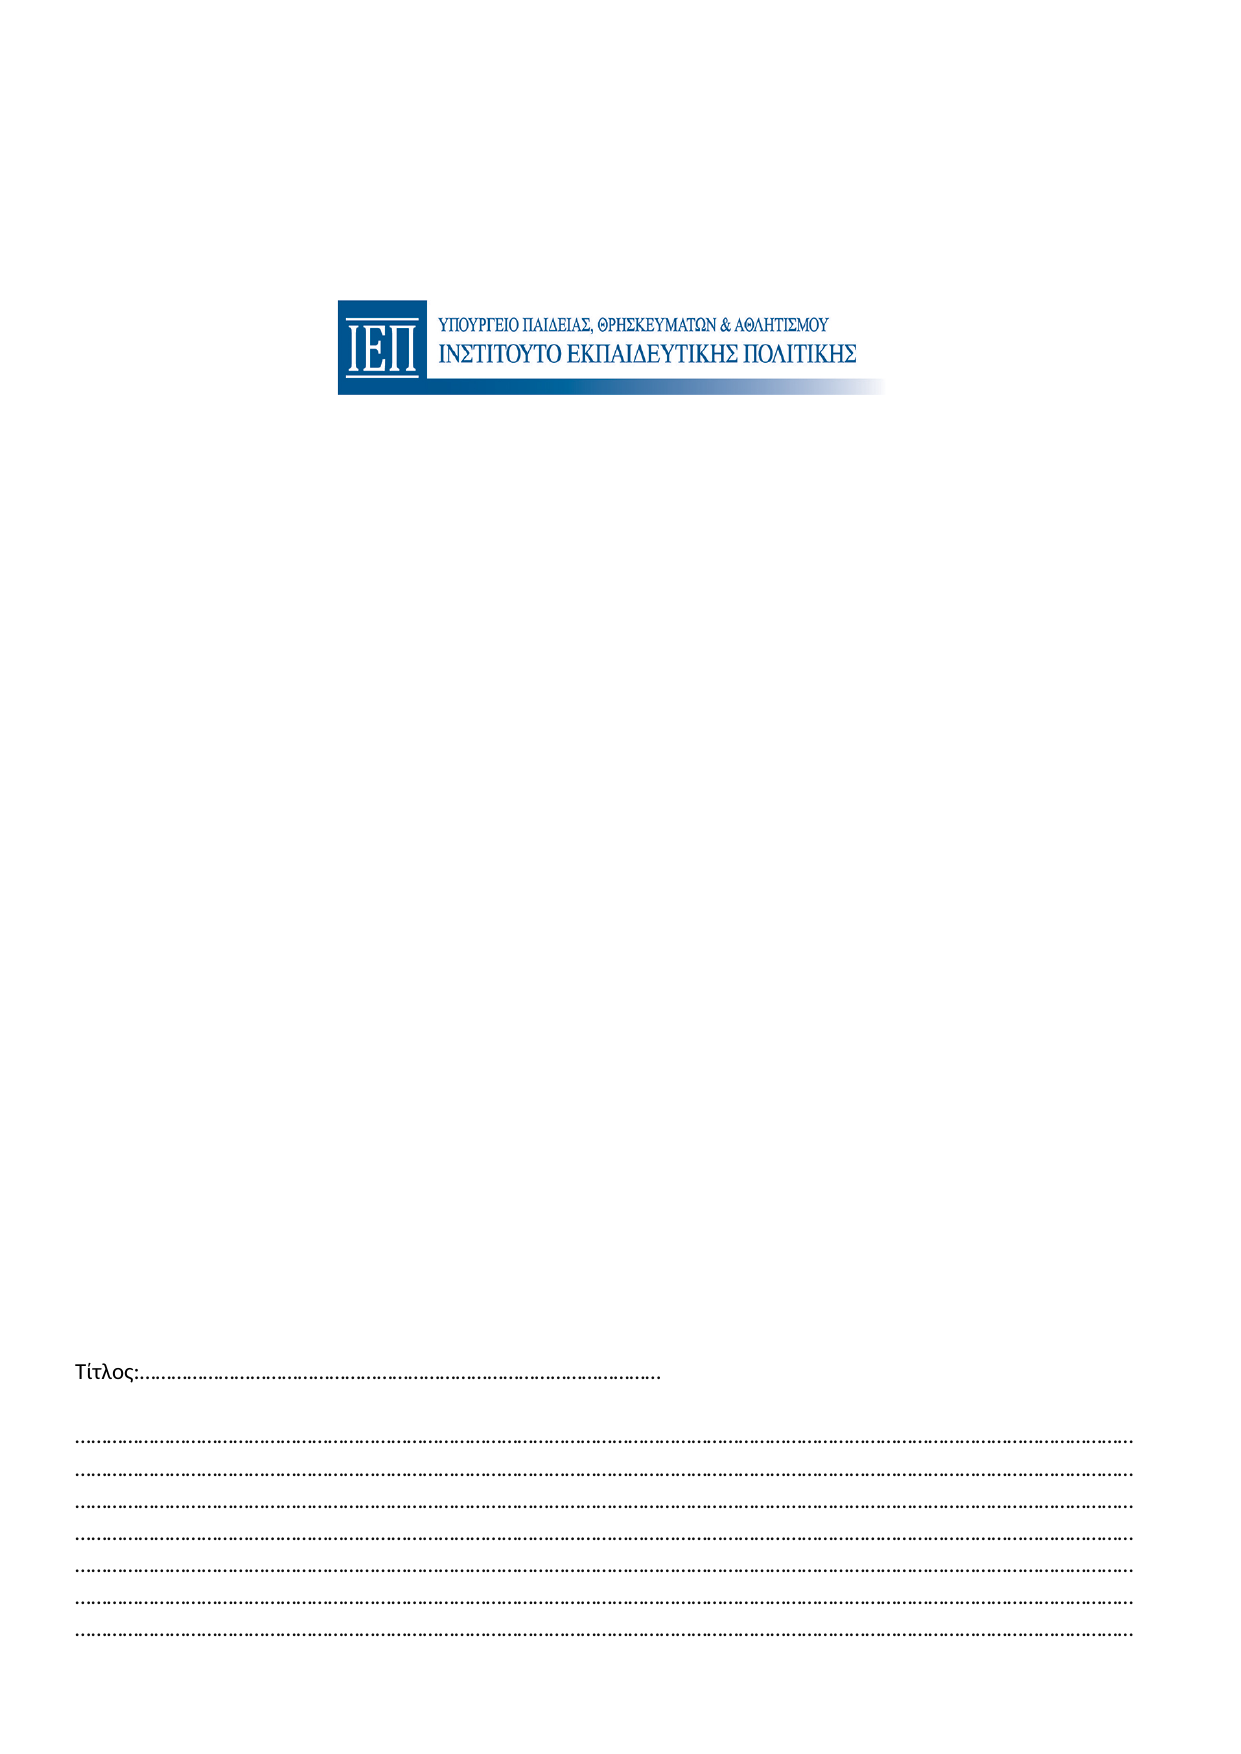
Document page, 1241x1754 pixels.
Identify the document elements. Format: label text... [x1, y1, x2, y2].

text ……………………………………………………………………………………………………………………………………………………………………………………………………………………………………………………………………………………………………………………………………………………………………………………………………………………………………………………………………………………………………………………………………………………………………………………………………………………………………………………………………………………………………………………………………………………………………………………………………………………………………………………………………………………………………………………………………………………………………………………………………………………………………………………………………………………………………………… [75, 1421, 1148, 1610]
text Τίτλος:……………………………………………………………………………………… [75, 1357, 1148, 1385]
text ……………………………………………………………………………………………………………………………………………………………………………………………………………………………………………………………………………………………………………………………………………………………………………………………………………………………………………………………………………………………………………………………………………………………………………………………………………………………………………………………………………………………………………………………………………………………………………………………………………………………………………………………………………………………………………………………………………………………………………………………………………………………………………………………………………………………………………… [75, 1614, 1148, 1643]
picture [337, 300, 886, 395]
